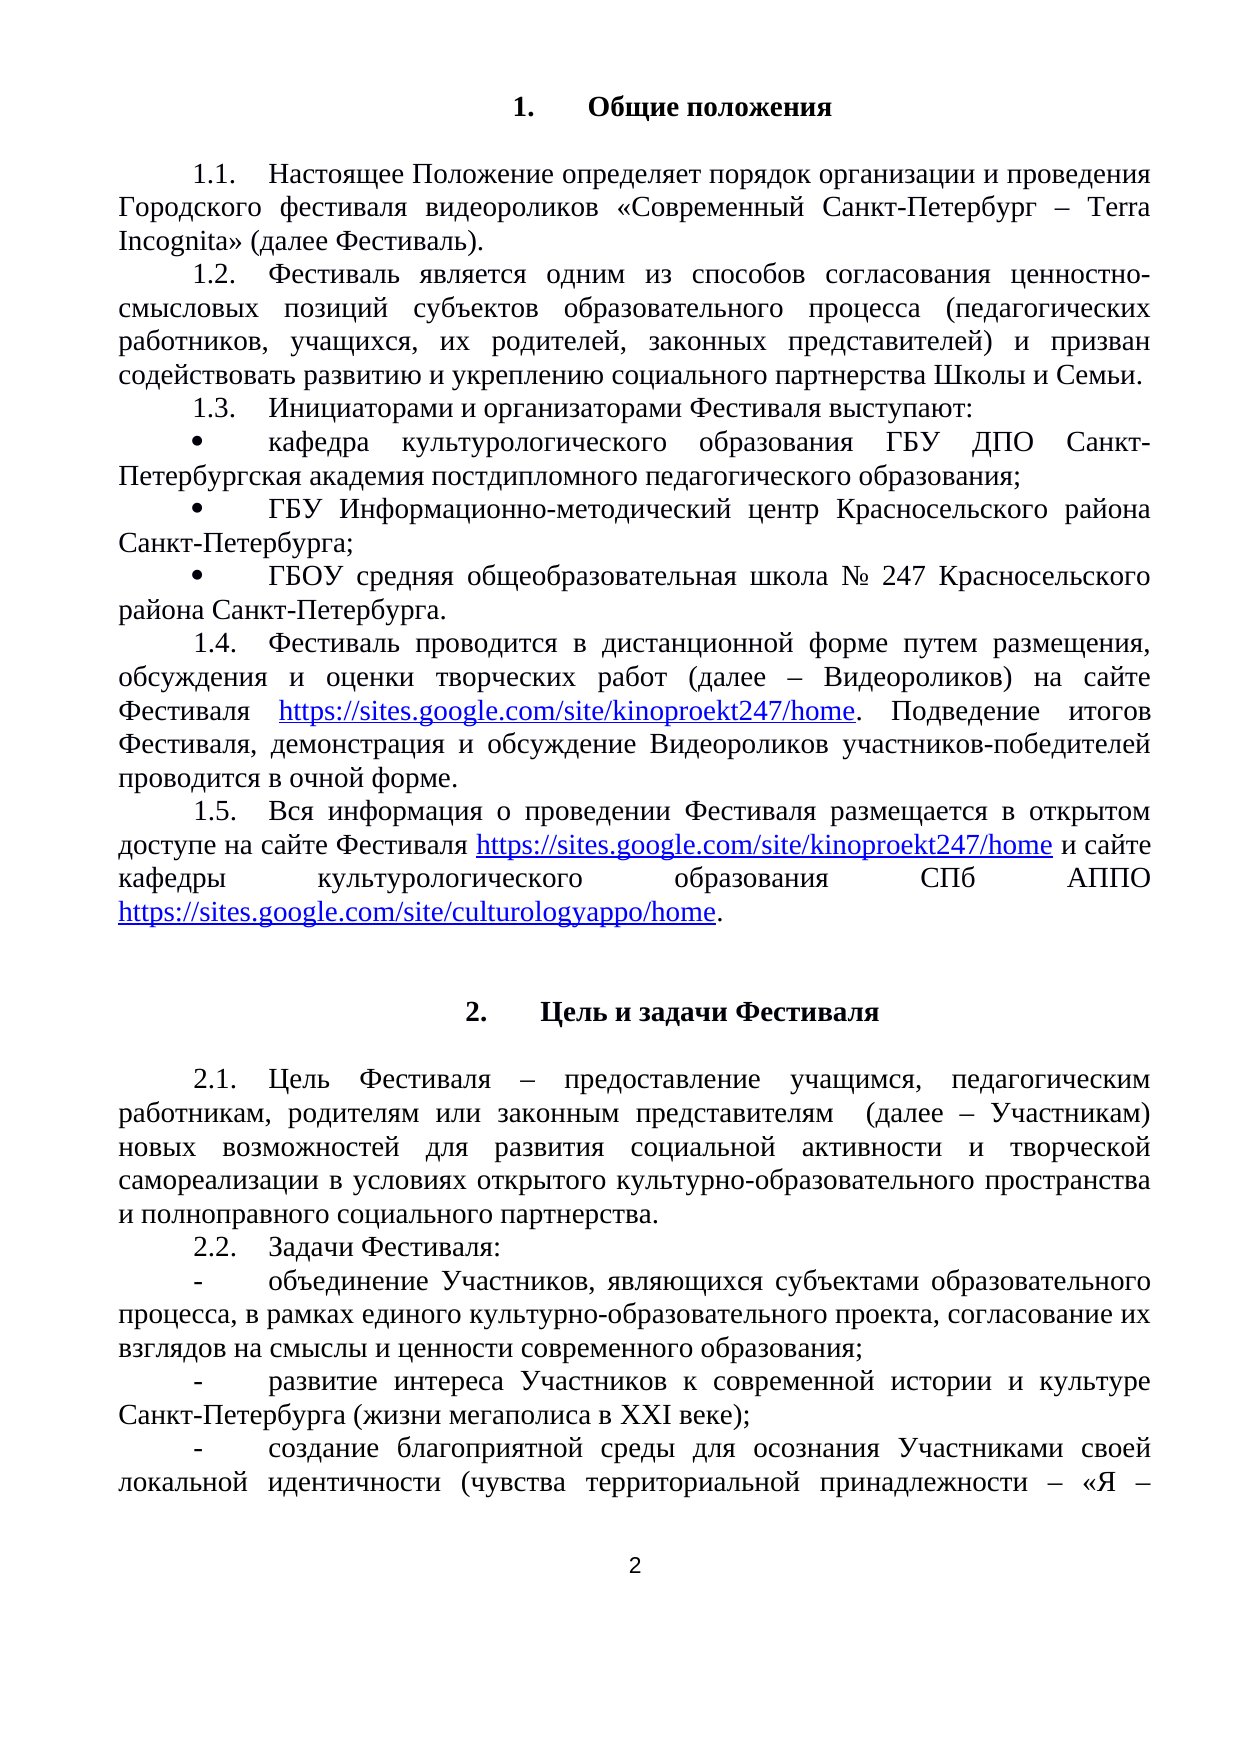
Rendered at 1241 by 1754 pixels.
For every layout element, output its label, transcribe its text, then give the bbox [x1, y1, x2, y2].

list ГБОУ средняя общеобразовательная школа № 247 Красносельского района Санкт-Петербурга. [118, 558, 1152, 626]
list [118, 1431, 1152, 1498]
list Задачи Фестиваля: [118, 1229, 1152, 1263]
list Цель Фестиваля – предоставление учащимся, педагогическим работникам, родителям или законным представителям (далее – Участникам) новых возможностей для развития социальной активности и творческой самореализации в условиях открытого культурно-образовательного пространства и полноправного социального партнерства. [118, 1062, 1152, 1229]
list развитие интереса Участников к современной истории и культуре Санкт-Петербурга (жизни мегаполиса в XXI веке); [118, 1363, 1152, 1431]
list Настоящее Положение определяет порядок организации и проведения Городского фестиваля видеороликов «Современный Санкт-Петербург – Terra Incognita» (далее Фестиваль). [118, 156, 1152, 256]
list кафедра культурологического образования ГБУ ДПО Санкт-Петербургская академия постдипломного педагогического образования; [118, 424, 1152, 491]
list Вся информация о проведении Фестиваля размещается в открытом доступе на сайте Фестиваля https://sites.google.com/site/kinoproekt247/home и сайте кафедры культурологического образования СПб АППО https://sites.google.com/site/culturologyappo/home. [118, 793, 1152, 927]
list Фестиваль является одним из способов согласования ценностно-смысловых позиций субъектов образовательного процесса (педагогических работников, учащихся, их родителей, законных представителей) и призван содействовать развитию и укреплению социального партнерства Школы и Семьи. [118, 256, 1152, 391]
list Цель и задачи Фестиваля [118, 994, 1152, 1028]
list объединение Участников, являющихся субъектами образовательного процесса, в рамках единого культурно-образовательного проекта, согласование их взглядов на смыслы и ценности современного образования; [118, 1263, 1152, 1363]
list Инициаторами и организаторами Фестиваля выступают: [118, 391, 1152, 424]
list Фестиваль проводится в дистанционной форме путем размещения, обсуждения и оценки творческих работ (далее – Видеороликов) на сайте Фестиваля https://sites.google.com/site/kinoproekt247/home. Подведение итогов Фестиваля, демонстрация и обсуждение Видеороликов участников-победителей проводится в очной форме. [118, 626, 1152, 793]
list Общие положения [118, 89, 1152, 122]
list ГБУ Информационно-методический центр Красносельского района Санкт-Петербурга; [118, 491, 1152, 558]
